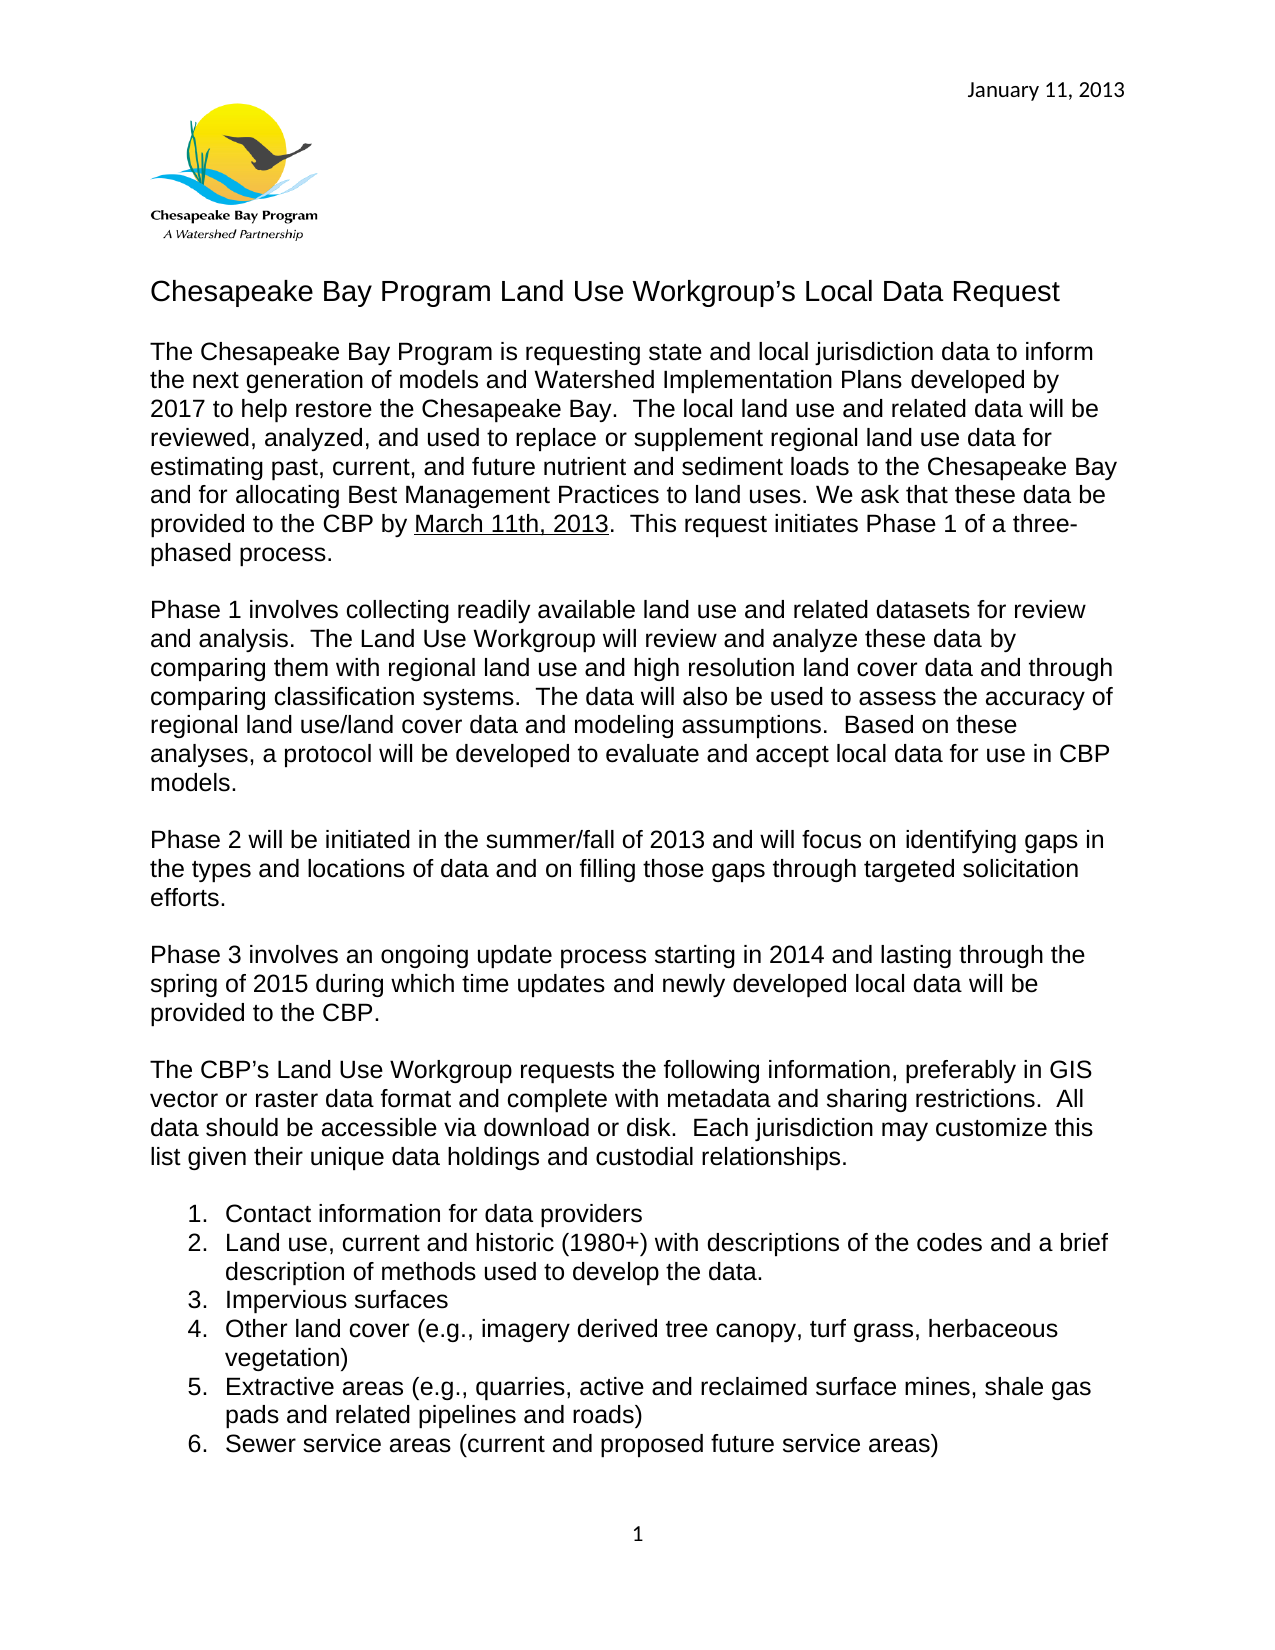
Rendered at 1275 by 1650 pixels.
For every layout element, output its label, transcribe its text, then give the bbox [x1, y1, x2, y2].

text The CBP’s Land Use Workgroup requests the following information, preferably in GIS vector or raster data format and complete with metadata and sharing restrictions. All data should be accessible via download or disk. Each jurisdiction may customize this list given their unique data holdings and custodial relationships. [150, 1055, 1125, 1170]
list Impervious surfaces [187, 1285, 1125, 1314]
list Sewer service areas (current and proposed future service areas) [187, 1429, 1125, 1458]
list Extractive areas (e.g., quarries, active and reclaimed surface mines, shale gas pads and related pipelines and roads) [187, 1372, 1125, 1429]
text Phase 2 will be initiated in the summer/fall of 2013 and will focus on identifying gaps in the types and locations of data and on filling those gaps through targeted solicitation efforts. [150, 825, 1125, 912]
text Phase 1 involves collecting readily available land use and related datasets for review and analysis. The Land Use Workgroup will review and analyze these data by comparing them with regional land use and high resolution land cover data and through comparing classification systems. The data will also be used to assess the accuracy of regional land use/land cover data and modeling assumptions. Based on these analyses, a protocol will be developed to evaluate and accept local data for use in CBP models. [150, 595, 1125, 797]
text Phase 3 involves an ongoing update process starting in 2014 and lasting through the spring of 2015 during which time updates and newly developed local data will be provided to the CBP. [150, 940, 1125, 1027]
text Chesapeake Bay Program Land Use Workgroup’s Local Data Request [150, 274, 1125, 308]
list Land use, current and historic (1980+) with descriptions of the codes and a brief description of methods used to develop the data. [187, 1228, 1125, 1285]
list Other land cover (e.g., imagery derived tree canopy, turf grass, herbaceous vegetation) [187, 1314, 1125, 1372]
list Contact information for data providers [187, 1199, 1125, 1228]
picture [150, 103, 318, 241]
text The Chesapeake Bay Program is requesting state and local jurisdiction data to inform the next generation of models and Watershed Implementation Plans developed by 2017 to help restore the Chesapeake Bay. The local land use and related data will be reviewed, analyzed, and used to replace or supplement regional land use data for estimating past, current, and future nutrient and sediment loads to the Chesapeake Bay and for allocating Best Management Practices to land uses. We ask that these data be provided to the CBP by March 11th, 2013. This request initiates Phase 1 of a three-phased process. [150, 337, 1125, 567]
